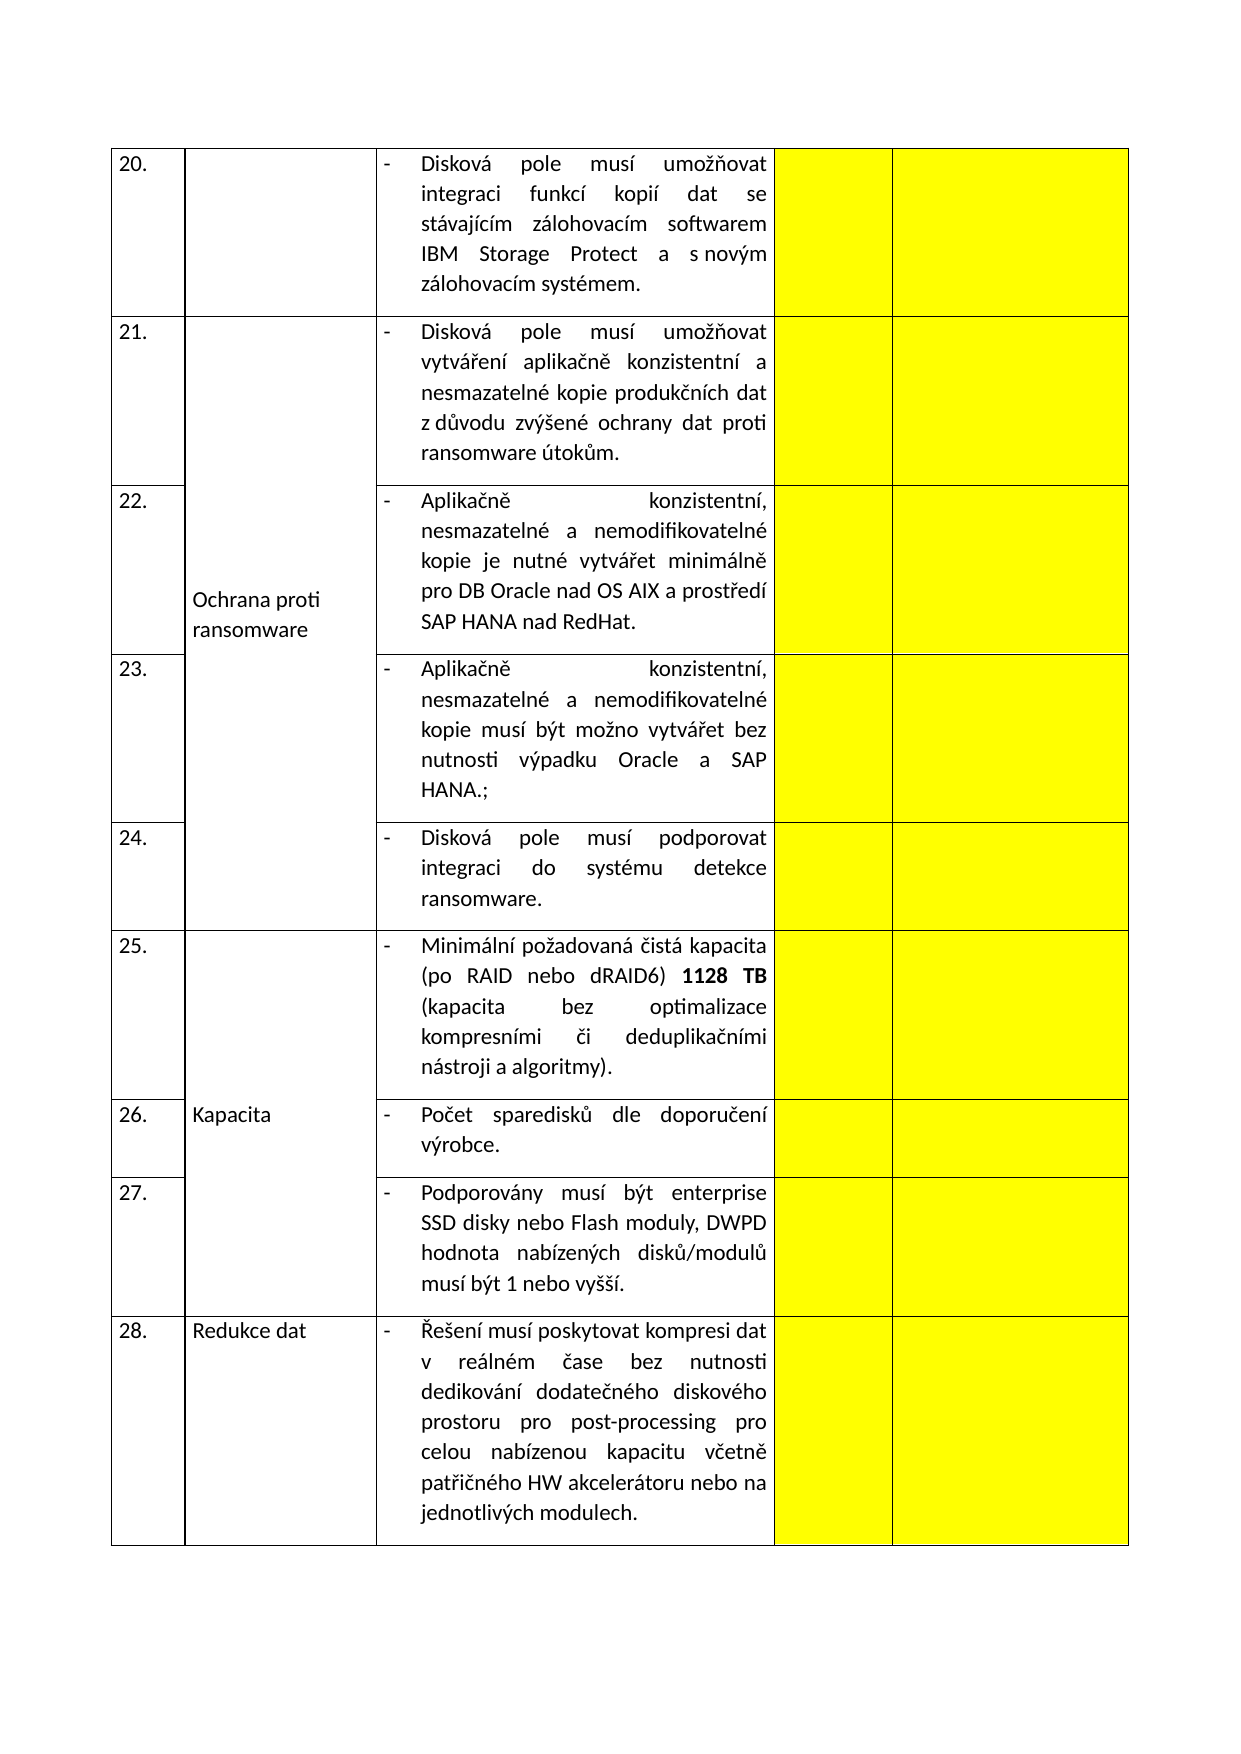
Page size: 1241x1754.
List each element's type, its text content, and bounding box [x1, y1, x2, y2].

table_cell Disková pole musí umožňovat vytváření aplikačně konzistentní a nesmazatelné kopie produkčních dat z důvodu zvýšené ochrany dat proti ransomware útokům. [377, 317, 774, 485]
table_cell Kapacita [186, 931, 376, 1316]
table_cell Počet sparedisků dle doporučení výrobce. [377, 1100, 774, 1177]
table_cell Aplikačně konzistentní, nesmazatelné a nemodifikovatelné kopie je nutné vytvářet minimálně pro DB Oracle nad OS AIX a prostředí SAP HANA nad RedHat. [377, 486, 774, 653]
table_cell [775, 1178, 892, 1316]
table_cell Podporovány musí být enterprise SSD disky nebo Flash moduly, DWPD hodnota nabízených disků/modulů musí být 1 nebo vyšší. [377, 1178, 774, 1316]
table_cell [112, 1317, 184, 1544]
table_cell [112, 149, 184, 316]
table_cell [112, 1100, 184, 1177]
table_cell [775, 149, 892, 316]
table_cell [775, 1317, 892, 1544]
table_cell [893, 1100, 1128, 1177]
table_cell [775, 486, 892, 653]
table_cell [893, 655, 1128, 822]
table_cell [112, 655, 184, 822]
table_cell [893, 823, 1128, 930]
table_cell Disková pole musí umožňovat integraci funkcí kopií dat se stávajícím zálohovacím softwarem IBM Storage Protect a s novým zálohovacím systémem. [377, 149, 774, 316]
table_cell Ochrana proti ransomware [186, 317, 376, 930]
table_cell Řešení musí poskytovat kompresi dat v reálném čase bez nutnosti dedikování dodatečného diskového prostoru pro post-processing pro celou nabízenou kapacitu včetně patřičného HW akcelerátoru nebo na jednotlivých modulech. [377, 1317, 774, 1544]
table_cell [112, 823, 184, 930]
table_cell Redukce dat [186, 1317, 376, 1544]
table_cell Aplikačně konzistentní, nesmazatelné a nemodifikovatelné kopie musí být možno vytvářet bez nutnosti výpadku Oracle a SAP HANA.; [377, 655, 774, 822]
table_cell [112, 486, 184, 653]
table_cell [775, 931, 892, 1099]
table_cell [893, 317, 1128, 485]
table_cell [893, 1178, 1128, 1316]
table_cell [112, 1178, 184, 1316]
table_cell [775, 317, 892, 485]
table_cell [893, 486, 1128, 653]
table_cell [893, 931, 1128, 1099]
table_cell Disková pole musí podporovat integraci do systému detekce ransomware. [377, 823, 774, 930]
table_cell [893, 1317, 1128, 1544]
table_cell [893, 149, 1128, 316]
table_cell [775, 1100, 892, 1177]
table_cell [112, 931, 184, 1099]
table_cell [775, 823, 892, 930]
table_cell [775, 655, 892, 822]
table_cell [112, 317, 184, 485]
table_cell Minimální požadovaná čistá kapacita (po RAID nebo dRAID6) 1128 TB (kapacita bez optimalizace kompresními či deduplikačními nástroji a algoritmy). [377, 931, 774, 1099]
